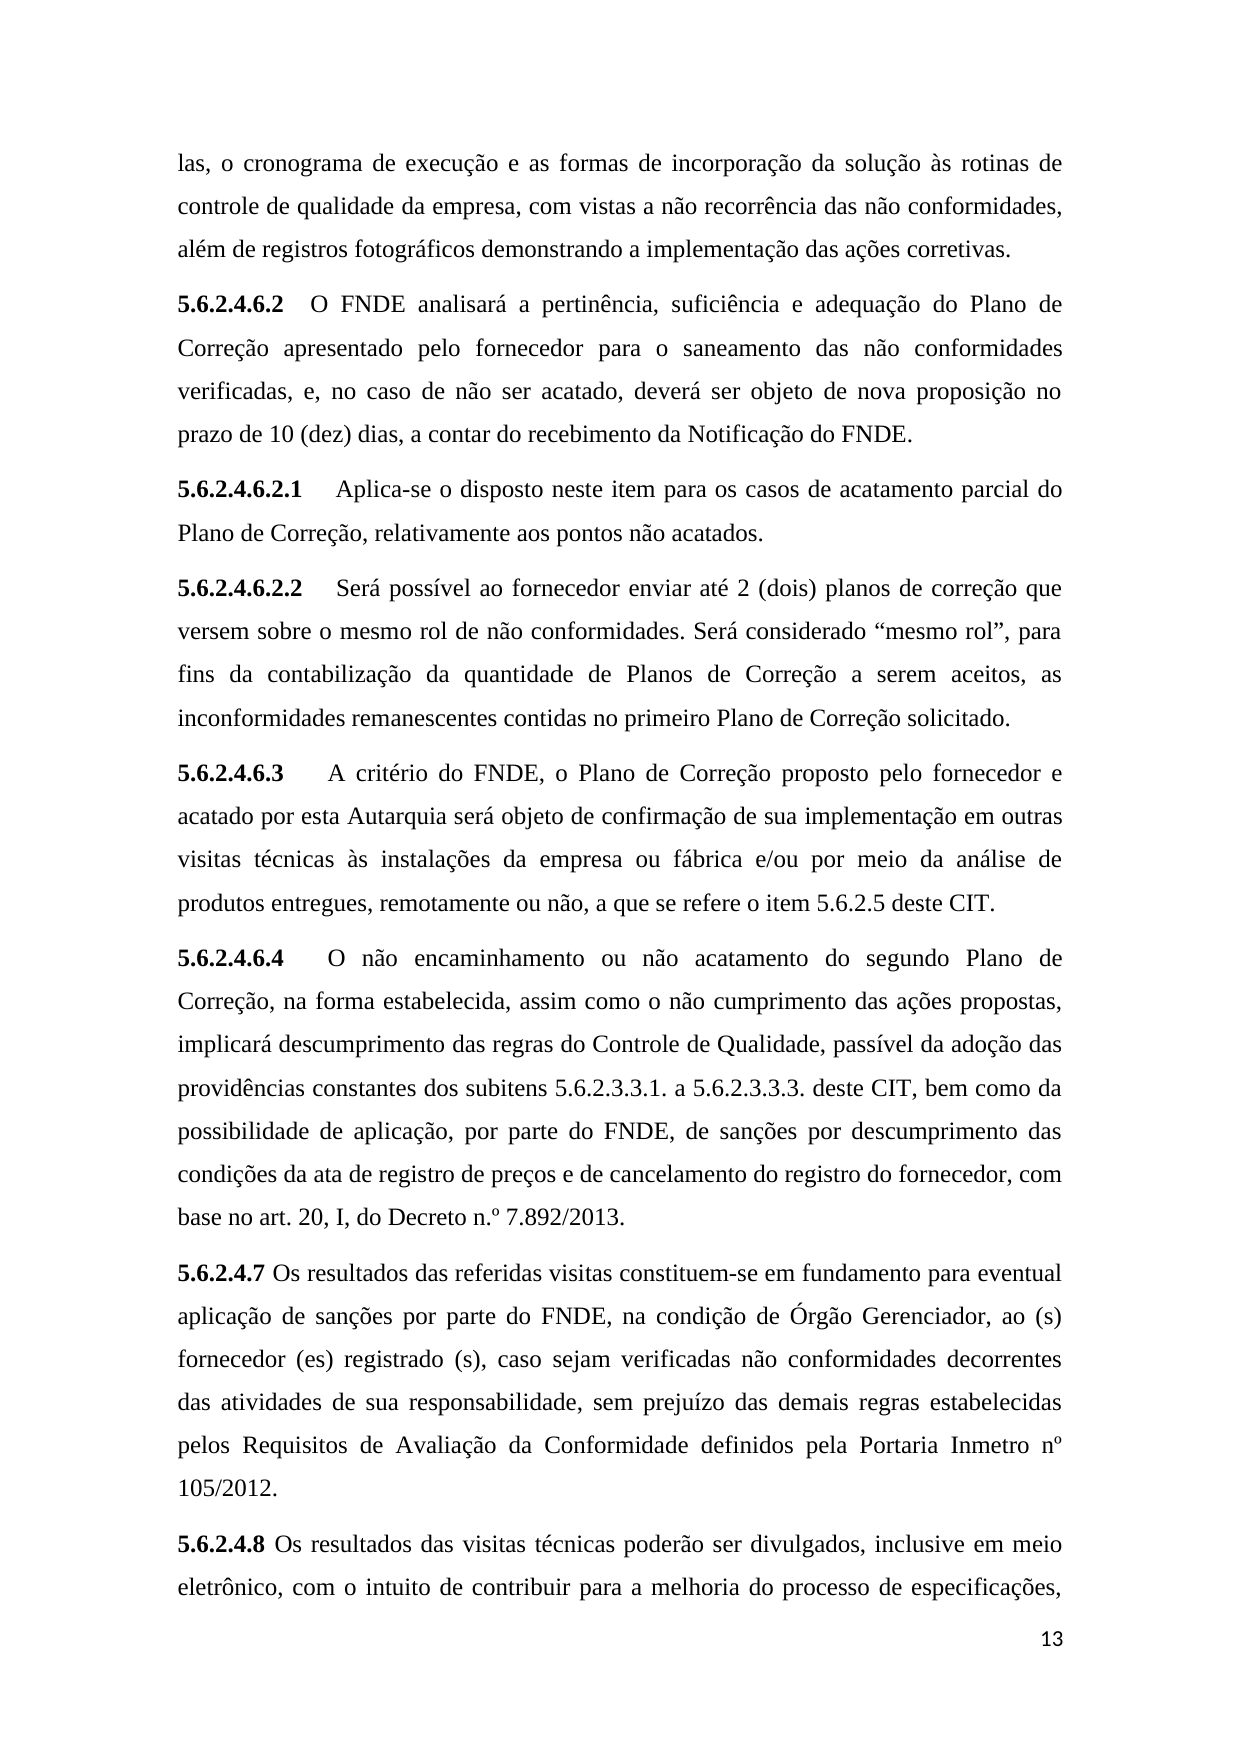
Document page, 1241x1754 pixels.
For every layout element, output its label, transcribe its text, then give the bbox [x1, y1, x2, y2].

list Aplica-se o disposto neste item para os casos de acatamento parcial do Plano de Correção, relativamente aos pontos não acatados. [177, 474, 1063, 546]
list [177, 1529, 1063, 1601]
list Será possível ao fornecedor enviar até 2 (dois) planos de correção que versem sobre o mesmo rol de não conformidades. Será considerado “mesmo rol”, para fins da contabilização da quantidade de Planos de Correção a serem aceitos, as inconformidades remanescentes contidas no primeiro Plano de Correção solicitado. [177, 573, 1063, 731]
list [177, 148, 1063, 263]
list A critério do FNDE, o Plano de Correção proposto pelo fornecedor e acatado por esta Autarquia será objeto de confirmação de sua implementação em outras visitas técnicas às instalações da empresa ou fábrica e/ou por meio da análise de produtos entregues, remotamente ou não, a que se refere o item 5.6.2.5 deste CIT. [177, 758, 1063, 916]
list Os resultados das referidas visitas constituem-se em fundamento para eventual aplicação de sanções por parte do FNDE, na condição de Órgão Gerenciador, ao (s) fornecedor (es) registrado (s), caso sejam verificadas não conformidades decorrentes das atividades de sua responsabilidade, sem prejuízo das demais regras estabelecidas pelos Requisitos de Avaliação da Conformidade definidos pela Portaria Inmetro nº 105/2012. [177, 1258, 1063, 1502]
list O não encaminhamento ou não acatamento do segundo Plano de Correção, na forma estabelecida, assim como o não cumprimento das ações propostas, implicará descumprimento das regras do Controle de Qualidade, passível da adoção das providências constantes dos subitens 5.6.2.3.3.1. a 5.6.2.3.3.3. deste CIT, bem como da possibilidade de aplicação, por parte do FNDE, de sanções por descumprimento das condições da ata de registro de preços e de cancelamento do registro do fornecedor, com base no art. 20, I, do Decreto n.º 7.892/2013. [177, 943, 1063, 1231]
list O FNDE analisará a pertinência, suficiência e adequação do Plano de Correção apresentado pelo fornecedor para o saneamento das não conformidades verificadas, e, no caso de não ser acatado, deverá ser objeto de nova proposição no prazo de 10 (dez) dias, a contar do recebimento da Notificação do FNDE. [177, 289, 1063, 448]
